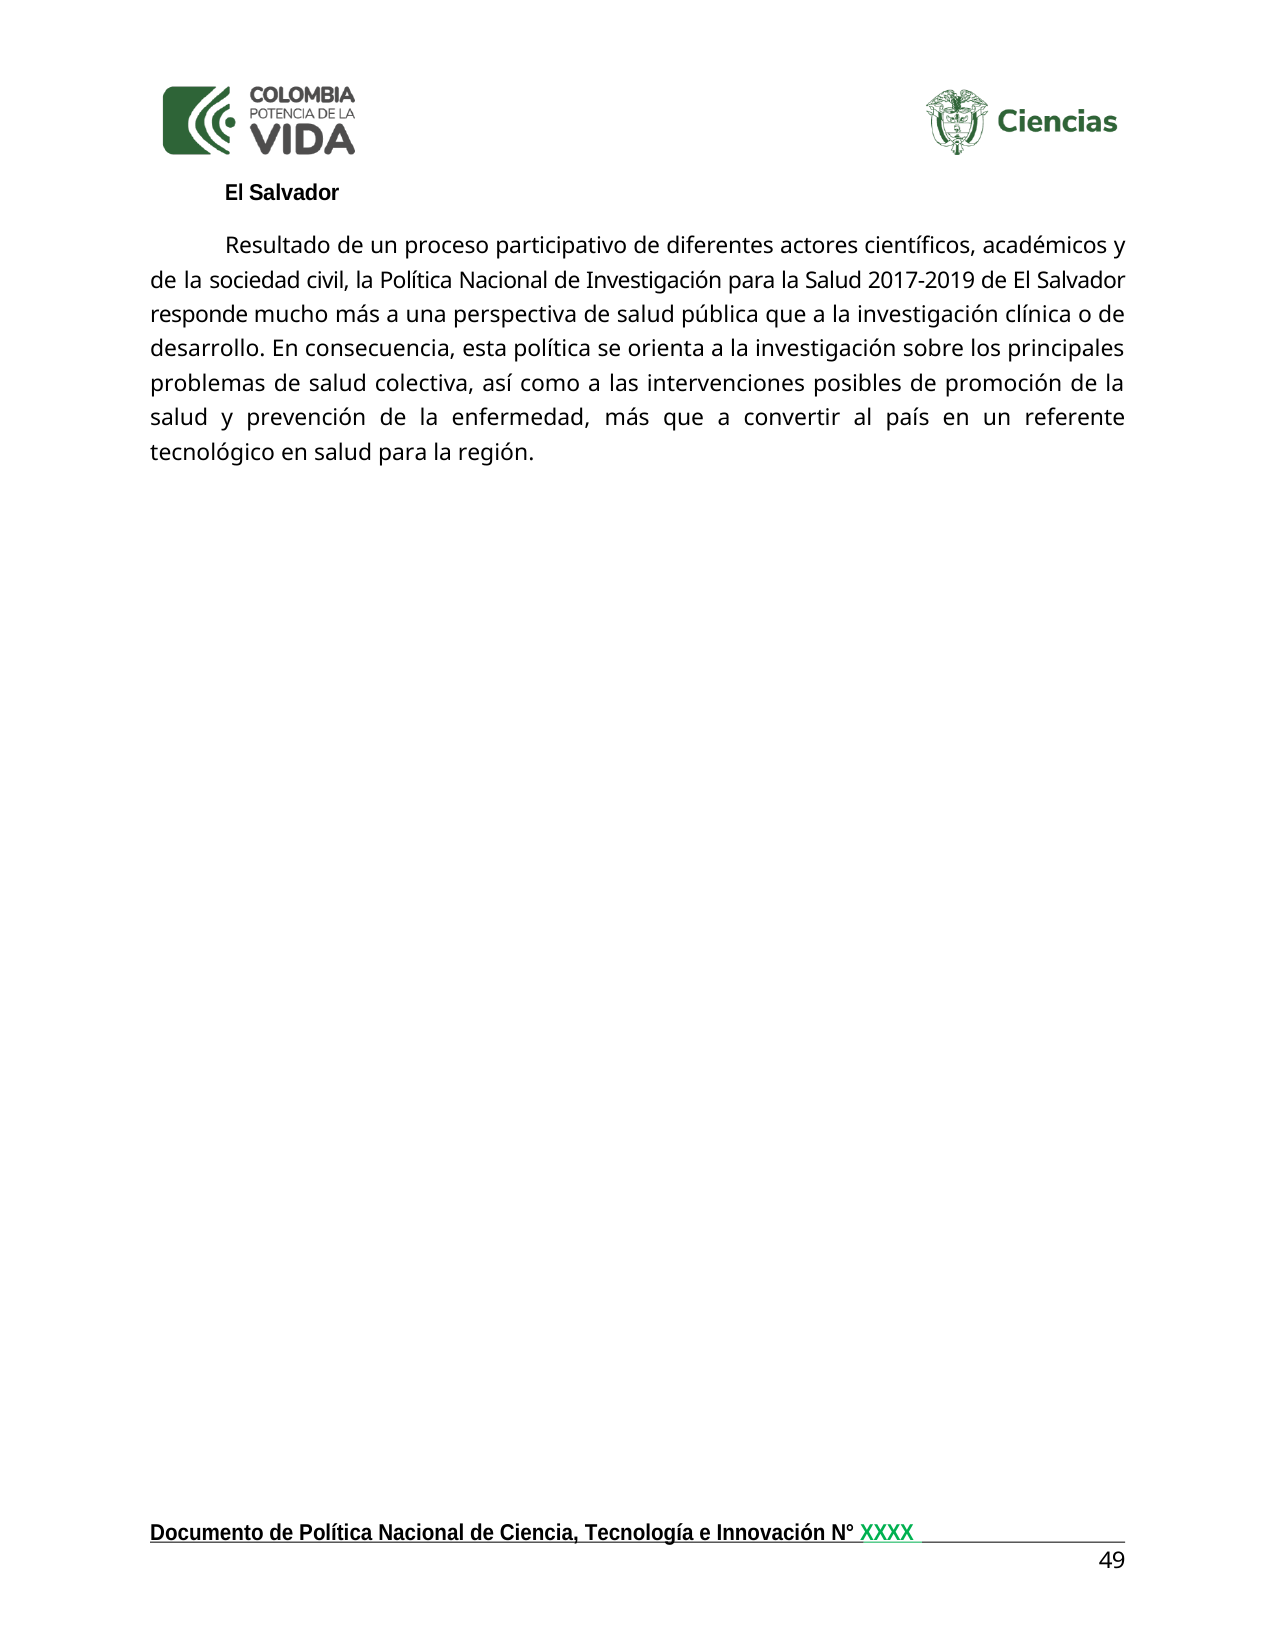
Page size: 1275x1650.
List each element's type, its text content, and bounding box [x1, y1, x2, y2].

picture [915, 81, 1125, 161]
subtitle El Salvador [225, 179, 1137, 206]
text Resultado de un proceso participativo de diferentes actores científicos, académicos y de la sociedad civil, la Política Nacional de Investigación para la Salud 2017-2019 de El Salvador responde mucho más a una perspectiva de salud pública que a la investigación clínica o de desarrollo. En consecuencia, esta política se orienta a la investigación sobre los principales problemas de salud colectiva, así como a las intervenciones posibles de promoción de la salud y prevención de la enfermedad, más que a convertir al país en un referente tecnológico en salud para la región. [150, 229, 1126, 467]
picture [150, 78, 366, 161]
